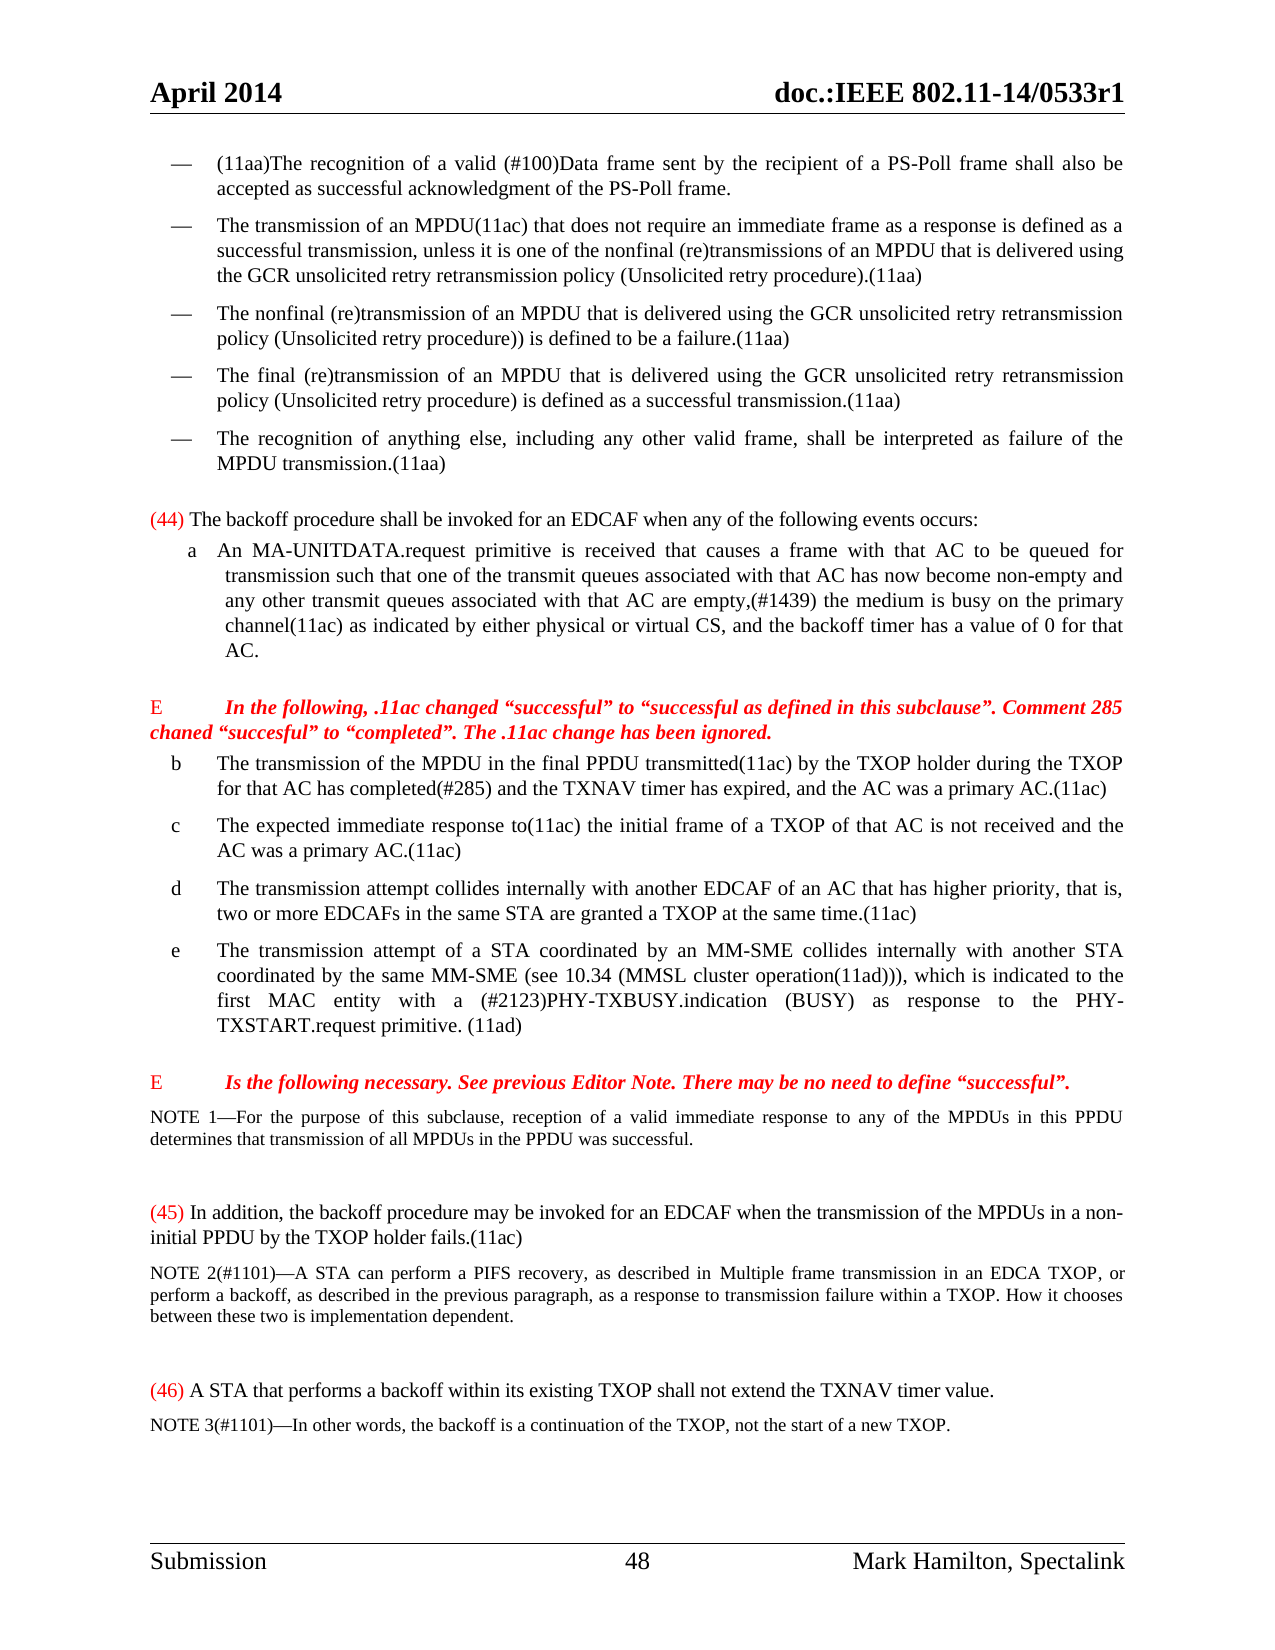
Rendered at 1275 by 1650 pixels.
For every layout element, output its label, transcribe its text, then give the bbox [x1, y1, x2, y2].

list The recognition of anything else, including any other valid frame, shall be interpreted as failure of the MPDU transmission.(11aa) [171, 425, 1125, 475]
list The expected immediate response to(11ac) the initial frame of a TXOP of that AC is not received and the AC was a primary AC.(11ac) [171, 812, 1125, 862]
list Is the following necessary. See previous Editor Note. There may be no need to define “successful”. [150, 1069, 1125, 1094]
list An MA-UNITDATA.request primitive is received that causes a frame with that AC to be queued for transmission such that one of the transmit queues associated with that AC has now become non-empty and any other transmit queues associated with that AC are empty,(#1439) the medium is busy on the primary channel(11ac) as indicated by either physical or virtual CS, and the backoff timer has a value of 0 for that AC. [187, 537, 1125, 662]
list The transmission of an MPDU(11ac) that does not require an immediate frame as a response is defined as a successful transmission, unless it is one of the nonfinal (re)transmissions of an MPDU that is delivered using the GCR unsolicited retry retransmission policy (Unsolicited retry procedure).(11aa) [171, 212, 1125, 287]
text (45) In addition, the backoff procedure may be invoked for an EDCAF when the transmission of the MPDUs in a non-initial PPDU by the TXOP holder fails.(11ac) [150, 1199, 1125, 1249]
list (11aa)The recognition of a valid (#100)Data frame sent by the recipient of a PS-Poll frame shall also be accepted as successful acknowledgment of the PS-Poll frame. [171, 150, 1125, 200]
list The transmission attempt collides internally with another EDCAF of an AC that has higher priority, that is, two or more EDCAFs in the same STA are granted a TXOP at the same time.(11ac) [171, 875, 1125, 925]
text (44) The backoff procedure shall be invoked for an EDCAF when any of the following events occurs: [150, 506, 1125, 531]
list The transmission of the MPDU in the final PPDU transmitted(11ac) by the TXOP holder during the TXOP for that AC has completed(#285) and the TXNAV timer has expired, and the AC was a primary AC.(11ac) [171, 750, 1125, 800]
text NOTE 1—For the purpose of this subclause, reception of a valid immediate response to any of the MPDUs in this PPDU determines that transmission of all MPDUs in the PPDU was successful. [150, 1106, 1125, 1149]
list The nonfinal (re)transmission of an MPDU that is delivered using the GCR unsolicited retry retransmission policy (Unsolicited retry procedure)) is defined to be a failure.(11aa) [171, 300, 1125, 350]
list The final (re)transmission of an MPDU that is delivered using the GCR unsolicited retry retransmission policy (Unsolicited retry procedure) is defined as a successful transmission.(11aa) [171, 362, 1125, 412]
text (46) A STA that performs a backoff within its existing TXOP shall not extend the TXNAV timer value. [150, 1377, 1125, 1402]
text NOTE 2(#1101)—A STA can perform a PIFS recovery, as described in Multiple frame transmission in an EDCA TXOP, or perform a backoff, as described in the previous paragraph, as a response to transmission failure within a TXOP. How it chooses between these two is implementation dependent. [150, 1262, 1125, 1327]
list The transmission attempt of a STA coordinated by an MM-SME collides internally with another STA coordinated by the same MM-SME (see 10.34 (MMSL cluster operation(11ad))), which is indicated to the first MAC entity with a (#2123)PHY-TXBUSY.indication (BUSY) as response to the PHY-TXSTART.request primitive. (11ad) [171, 937, 1125, 1037]
list In the following, .11ac changed “successful” to “successful as defined in this subclause”. Comment 285 chaned “succesful” to “completed”. The .11ac change has been ignored. [150, 694, 1125, 744]
text NOTE 3(#1101)—In other words, the backoff is a continuation of the TXOP, not the start of a new TXOP. [150, 1414, 1125, 1436]
